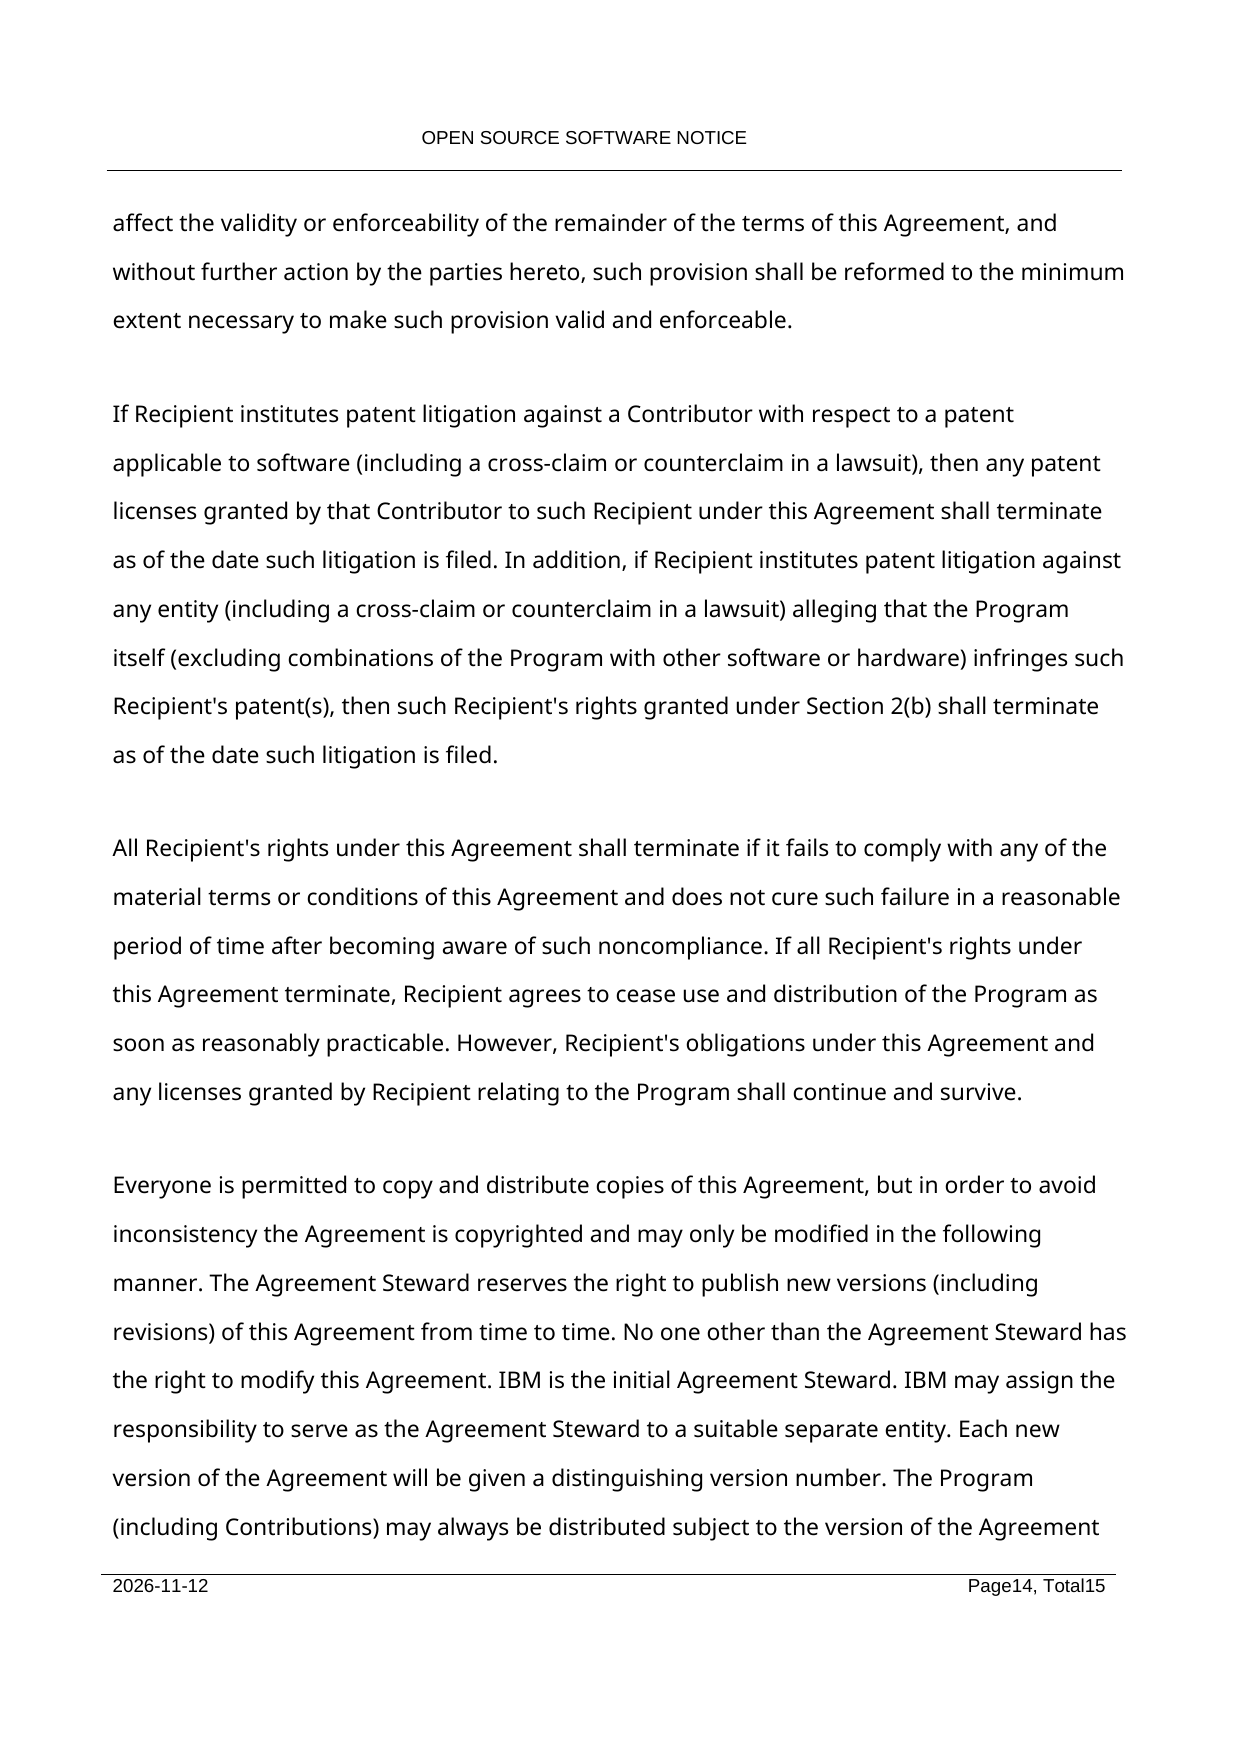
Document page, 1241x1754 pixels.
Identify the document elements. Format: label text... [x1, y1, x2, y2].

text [112, 1168, 1128, 1542]
text If Recipient institutes patent litigation against a Contributor with respect to a patent applicable to software (including a cross-claim or counterclaim in a lawsuit), then any patent licenses granted by that Contributor to such Recipient under this Agreement shall terminate as of the date such litigation is filed. In addition, if Recipient institutes patent litigation against any entity (including a cross-claim or counterclaim in a lawsuit) alleging that the Program itself (excluding combinations of the Program with other software or hardware) infringes such Recipient's patent(s), then such Recipient's rights granted under Section 2(b) shall terminate as of the date such litigation is filed. [112, 397, 1128, 771]
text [112, 206, 1128, 336]
text All Recipient's rights under this Agreement shall terminate if it fails to comply with any of the material terms or conditions of this Agreement and does not cure such failure in a reasonable period of time after becoming aware of such noncompliance. If all Recipient's rights under this Agreement terminate, Recipient agrees to cease use and distribution of the Program as soon as reasonably practicable. However, Recipient's obligations under this Agreement and any licenses granted by Recipient relating to the Program shall continue and survive. [112, 832, 1128, 1108]
